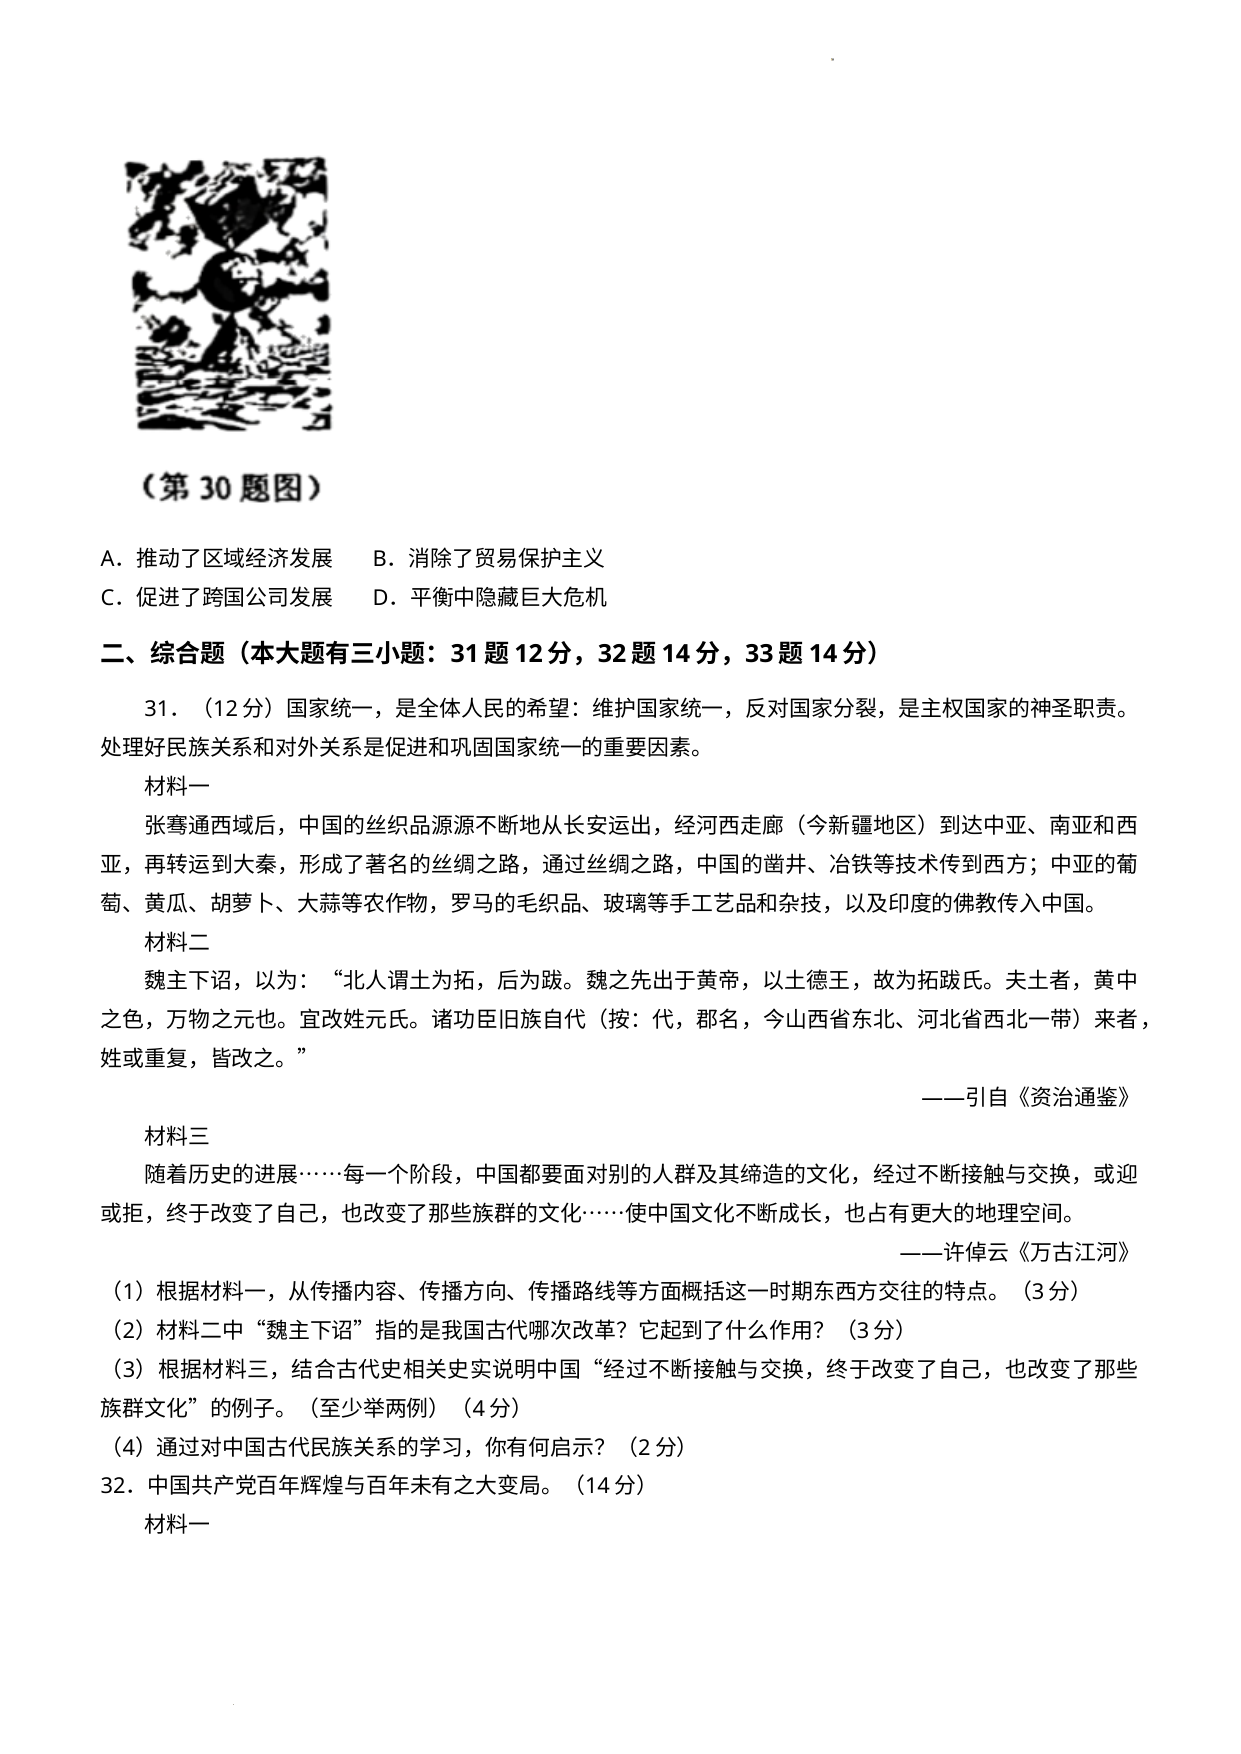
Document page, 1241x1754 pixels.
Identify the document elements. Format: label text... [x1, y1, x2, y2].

text （3）根据材料三，结合古代史相关史实说明中国“经过不断接触与交换，终于改变了自己，也改变了那些族群文化”的例子。（至少举两例）（4分） [100, 1351, 1140, 1423]
text （4）通过对中国古代民族关系的学习，你有何启示？（2分） [100, 1429, 1140, 1462]
text 材料一 [100, 1507, 1140, 1539]
text 32．中国共产党百年辉煌与百年未有之大变局。（14分） [100, 1468, 1140, 1501]
text 31．（12分）国家统一，是全体人民的希望：维护国家统一，反对国家分裂，是主权国家的神圣职责。处理好民族关系和对外关系是促进和巩固国家统一的重要因素。 [100, 691, 1140, 762]
text 张骞通西域后，中国的丝织品源源不断地从长安运出，经河西走廊（今新疆地区）到达中亚、南亚和西亚，再转运到大秦，形成了著名的丝绸之路，通过丝绸之路，中国的凿井、冶铁等技术传到西方；中亚的葡萄、黄瓜、胡萝卜、大蒜等农作物，罗马的毛织品、玻璃等手工艺品和杂技，以及印度的佛教传入中国。 [100, 807, 1140, 918]
text 材料一 [100, 769, 1140, 801]
picture [100, 145, 354, 512]
text C．促进了跨国公司发展 D．平衡中隐藏巨大危机 [100, 580, 1140, 612]
text 二、综合题（本大题有三小题：31题12分，32题14分，33题14分） [100, 619, 1140, 684]
text 材料三 [100, 1118, 1140, 1151]
text A．推动了区域经济发展 B．消除了贸易保护主义 [100, 541, 1140, 573]
text （2）材料二中“魏主下诏”指的是我国古代哪次改革？它起到了什么作用？（3分） [100, 1312, 1140, 1345]
text 材料二 [100, 924, 1140, 957]
text （1）根据材料一，从传播内容、传播方向、传播路线等方面概括这一时期东西方交往的特点。（3分） [100, 1274, 1140, 1306]
text 魏主下诏，以为：“北人谓土为拓，后为跋。魏之先出于黄帝，以土德王，故为拓跋氏。夫土者，黄中之色，万物之元也。宜改姓元氏。诸功臣旧族自代（按：代，郡名，今山西省东北、河北省西北一带）来者，姓或重复，皆改之。” [100, 963, 1140, 1073]
text ——引自《资治通鉴》 [100, 1079, 1140, 1112]
text 随着历史的进展……每一个阶段，中国都要面对别的人群及其缔造的文化，经过不断接触与交换，或迎或拒，终于改变了自己，也改变了那些族群的文化……使中国文化不断成长，也占有更大的地理空间。 [100, 1157, 1140, 1228]
text ——许倬云《万古江河》 [100, 1235, 1140, 1267]
